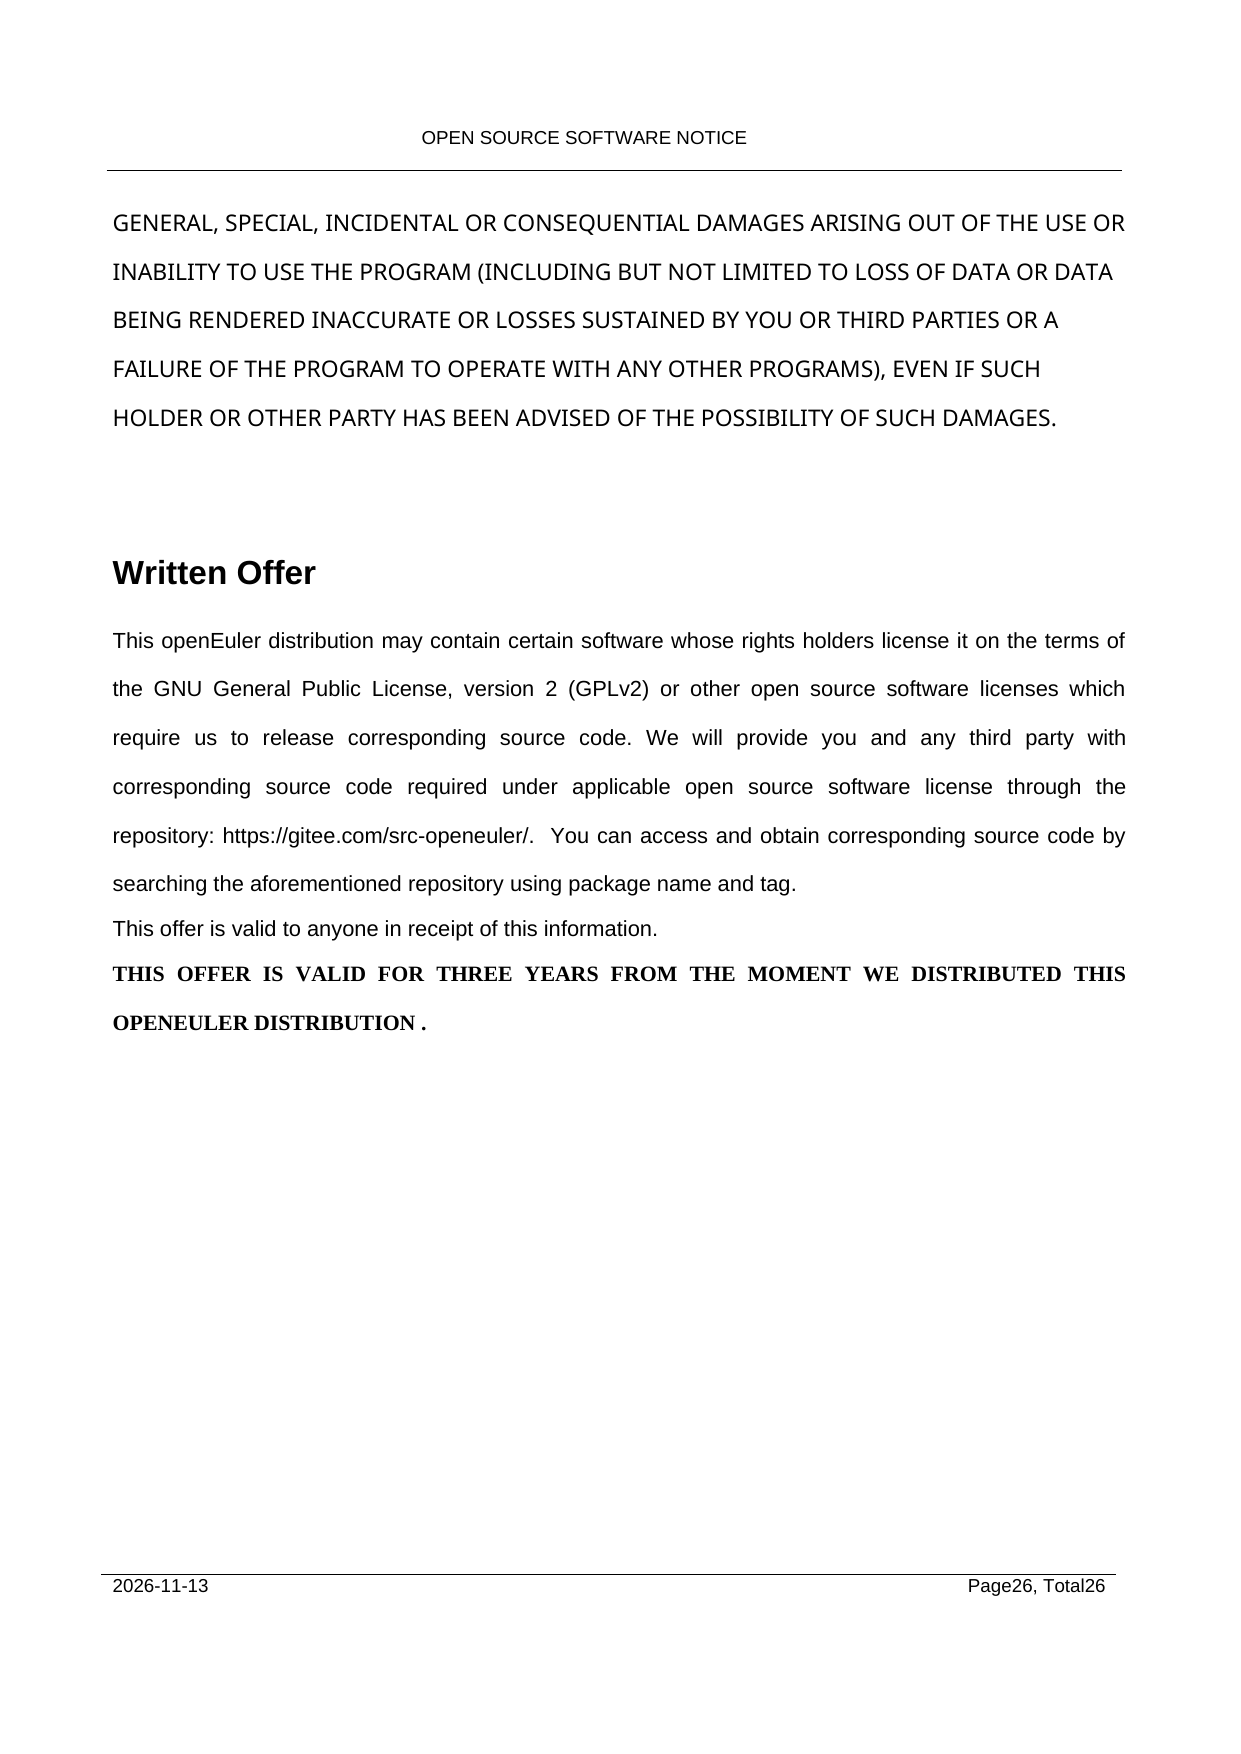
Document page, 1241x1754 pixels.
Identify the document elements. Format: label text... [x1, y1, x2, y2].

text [112, 206, 1128, 434]
text Written Offer [112, 540, 1128, 605]
text THIS OFFER IS VALID FOR THREE YEARS FROM THE MOMENT WE DISTRIBUTED THIS OPENEULER DISTRIBUTION . [112, 958, 1128, 1039]
text This openEuler distribution may contain certain software whose rights holders license it on the terms of the GNU General Public License, version 2 (GPLv2) or other open source software licenses which require us to release corresponding source code. We will provide you and any third party with corresponding source code required under applicable open source software license through the repository: https://gitee.com/src-openeuler/. You can access and obtain corresponding source code by searching the aforementioned repository using package name and tag. [112, 624, 1128, 900]
text This offer is valid to anyone in receipt of this information. [112, 913, 1128, 945]
